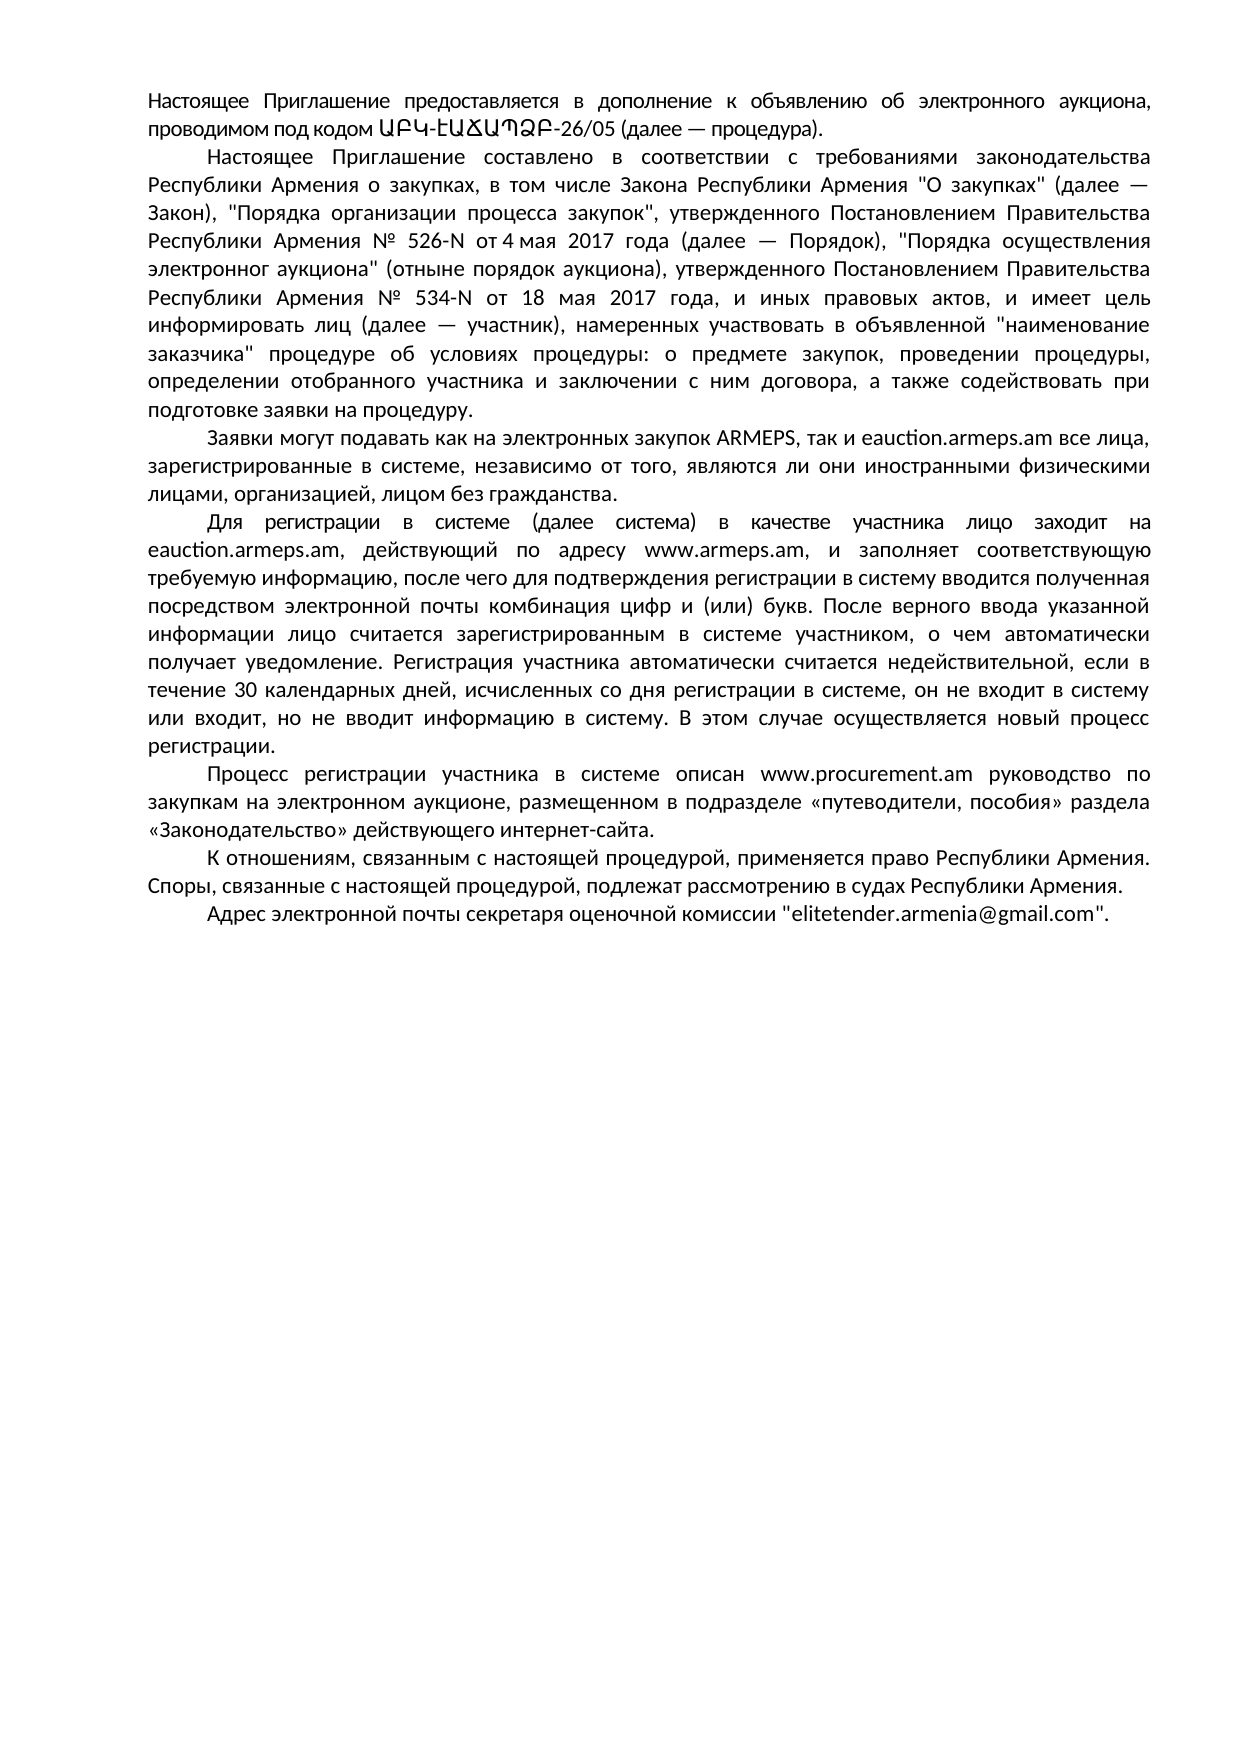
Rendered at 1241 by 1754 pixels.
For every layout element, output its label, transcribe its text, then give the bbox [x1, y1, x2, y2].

text Настоящее Приглашение составлено в соответствии с требованиями законодательства Республики Армения о закупках, в том числе Закона Республики Армения "О закупках" (далее — Закон), "Порядка организации процесса закупок", утвержденного Постановлением Правительства Республики Армения № 526-N от 4 мая 2017 года (далее — Порядок), "Порядка осуществления электронног аукциона" (отныне порядок аукциона), утвержденного Постановлением Правительства Республики Армения № 534-N от 18 мая 2017 года, и иных правовых актов, и имеет цель информировать лиц (далее — участник), намеренных участвовать в объявленной "наименование заказчика" процедуре об условиях процедуры: о предмете закупок, проведении процедуры, определении отобранного участника и заключении с ним договора, а также содействовать при подготовке заявки на процедуру. [148, 142, 1152, 423]
text Процесс регистрации участника в системе описан www.procurement.am руководство по закупкам на электронном аукционе, размещенном в подразделе «путеводители, пособия» раздела «Законодательство» действующего интернет-сайта. [148, 759, 1152, 843]
text Адрес электронной почты секретаря оценочной комиссии "elitetender.armenia@gmail.com". [148, 899, 1152, 927]
text Для регистрации в системе (далее система) в качестве участника лицо заходит на eauction.armeps.am, действующий по адресу www.armeps.am, и заполняет соответствующую требуемую информацию, после чего для подтверждения регистрации в систему вводится полученная посредством электронной почты комбинация цифр и (или) букв. После верного ввода указанной информации лицо считается зарегистрированным в системе участником, о чем автоматически получает уведомление. Регистрация участника автоматически считается недействительной, если в течение 30 календарных дней, исчисленных со дня регистрации в системе, он не входит в систему или входит, но не вводит информацию в систему. В этом случае осуществляется новый процесс регистрации. [148, 507, 1152, 759]
text Заявки могут подавать как на электронных закупок ARMEPS, так и eauction.armeps.am все лица, зарегистрированные в системе, независимо от того, являются ли они иностранными физическими лицами, организацией, лицом без гражданства. [148, 423, 1152, 507]
text Настоящее Приглашение предоставляется в дополнение к объявлению об электронного аукциона, проводимом под кодом ԱԲԿ-էԱՃԱՊՁԲ-26/05 (далее — процедура). [148, 86, 1152, 142]
text К отношениям, связанным с настоящей процедурой, применяется право Республики Армения. Споры, связанные с настоящей процедурой, подлежат рассмотрению в судах Республики Армения. [148, 843, 1152, 899]
